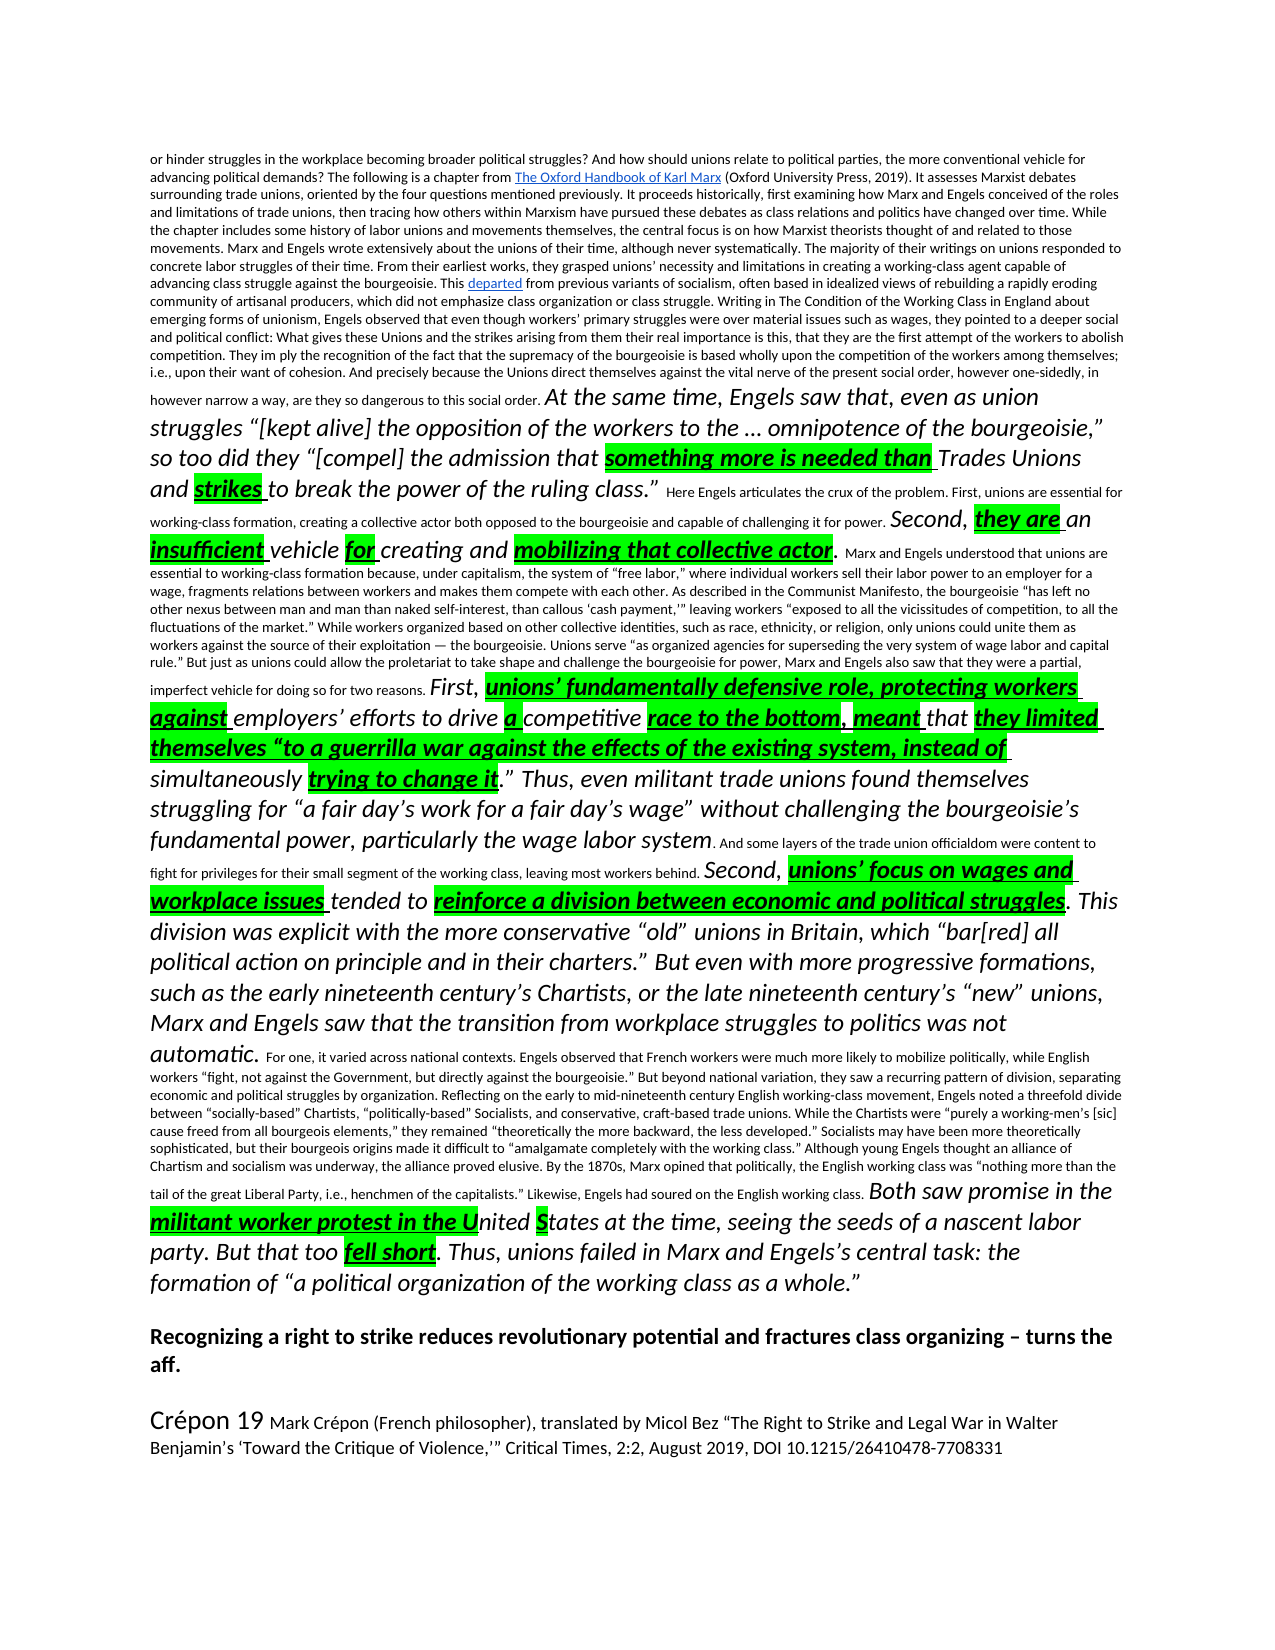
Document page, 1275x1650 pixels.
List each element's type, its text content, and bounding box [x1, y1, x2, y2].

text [150, 150, 1125, 1297]
text Crépon 19 Mark Crépon (French philosopher), translated by Micol Bez “The Right to Strike and Legal War in Walter Benjamin’s ‘Toward the Critique of Violence,’” Critical Times, 2:2, August 2019, DOI 10.1215/26410478-7708331 [150, 1403, 1125, 1459]
subtitle Recognizing a right to strike reduces revolutionary potential and fractures class organizing – turns the aff. [150, 1322, 1125, 1378]
